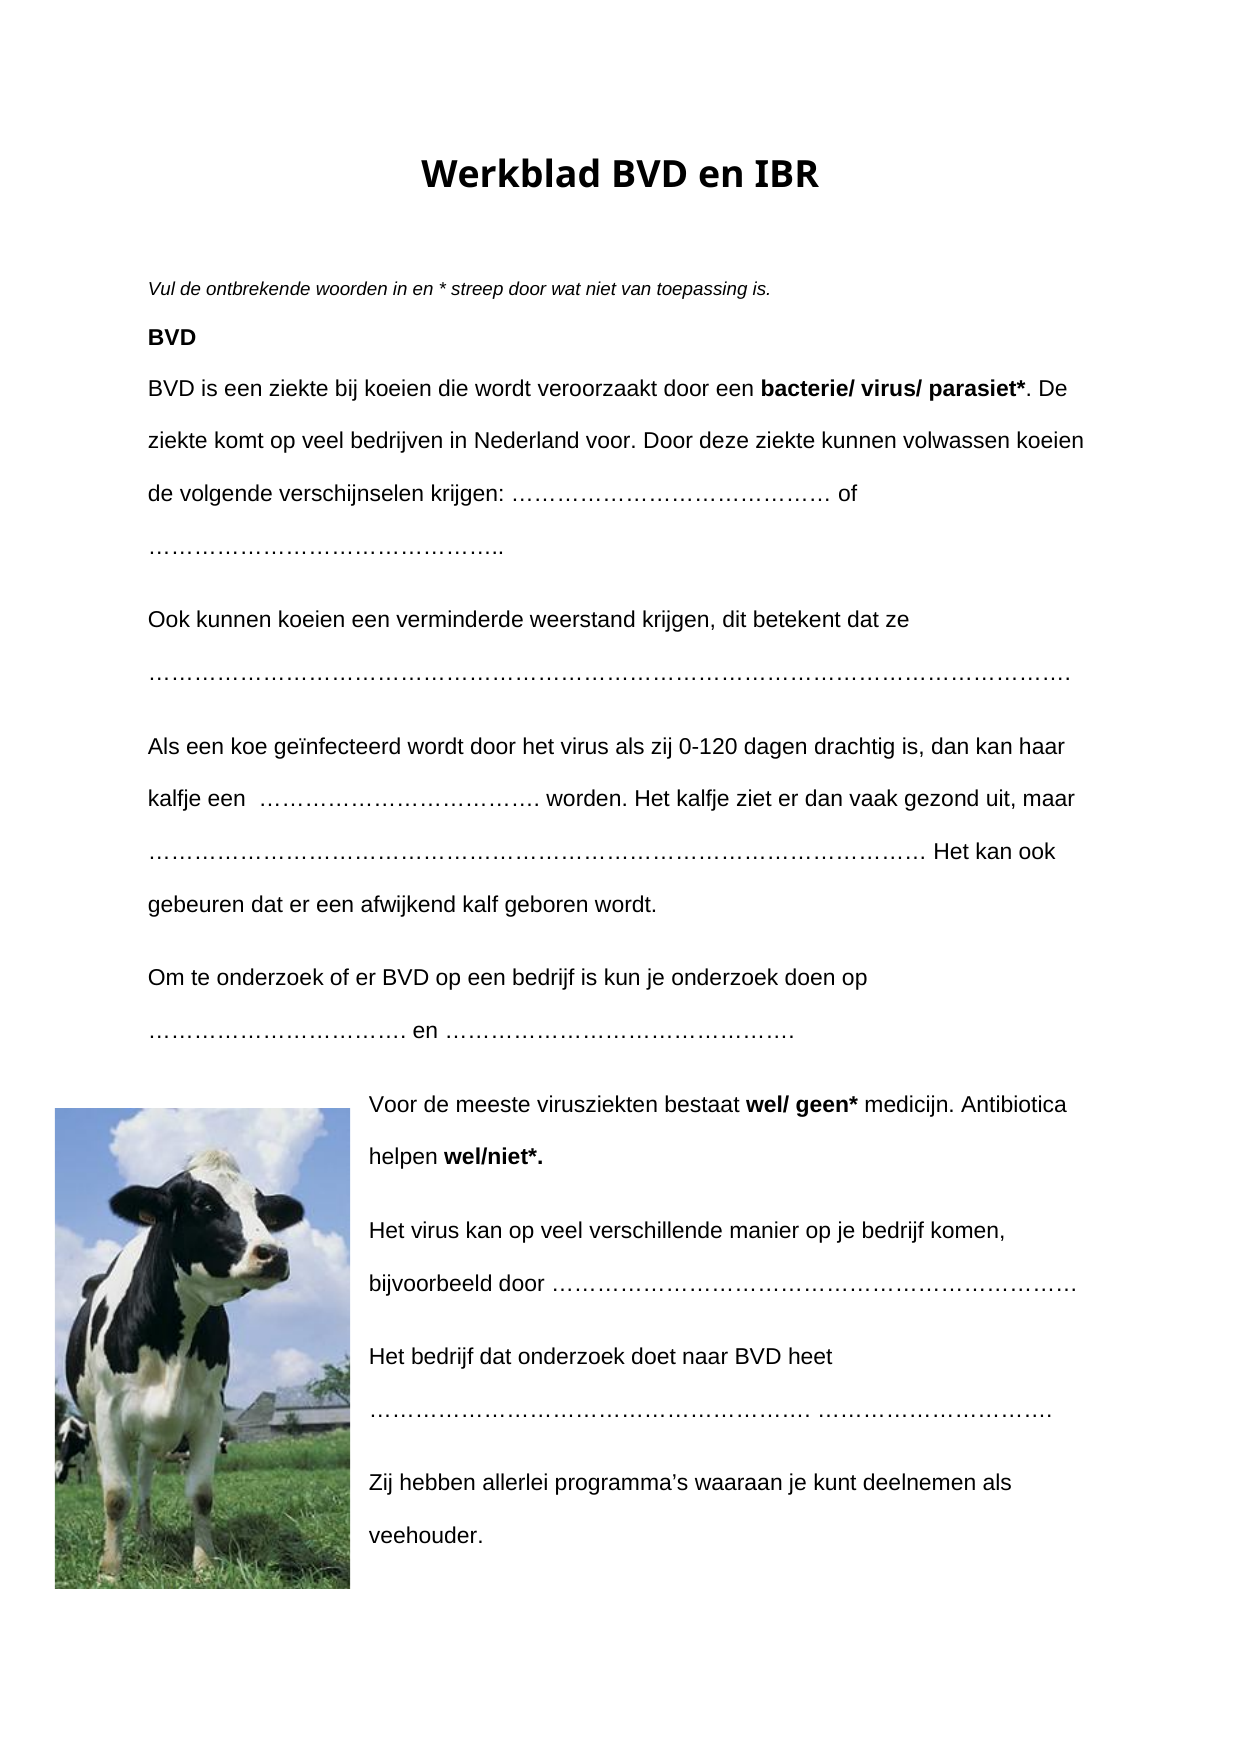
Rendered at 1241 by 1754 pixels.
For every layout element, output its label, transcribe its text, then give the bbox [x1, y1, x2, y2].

text Vul de ontbrekende woorden in en * streep door wat niet van toepassing is. [148, 278, 1093, 300]
text Voor de meeste virusziekten bestaat wel/ geen* medicijn. Antibiotica helpen wel/niet*. [148, 1091, 1093, 1170]
text Als een koe geïnfecteerd wordt door het virus als zij 0-120 dagen drachtig is, dan kan haar kalfje een ………………………………. worden. Het kalfje ziet er dan vaak gezond uit, maar ………………………………………………………………………………………… Het kan ook gebeuren dat er een afwijkend kalf geboren wordt. [148, 733, 1093, 917]
text Het bedrijf dat onderzoek doet naar BVD heet …………………………………………………. …………………………. [350, 1343, 1093, 1422]
text BVD is een ziekte bij koeien die wordt veroorzaakt door een bacterie/ virus/ parasiet*. De ziekte komt op veel bedrijven in Nederland voor. Door deze ziekte kunnen volwassen koeien de volgende verschijnselen krijgen: …………………………………… of ……………………………………….. [148, 375, 1093, 559]
text Het virus kan op veel verschillende manier op je bedrijf komen, bijvoorbeeld door …………………………………………………………… [350, 1217, 1093, 1296]
text Zij hebben allerlei programma’s waaraan je kunt deelnemen als veehouder. [350, 1469, 1093, 1548]
text BVD [148, 324, 1093, 350]
text Werkblad BVD en IBR [148, 148, 1093, 199]
text Om te onderzoek of er BVD op een bedrijf is kun je onderzoek doen op ……………………………. en ………………………………………. [148, 964, 1093, 1043]
text Ook kunnen koeien een verminderde weerstand krijgen, dit betekent dat ze …………………………………………………………………………………………………………. [148, 606, 1093, 686]
picture [54, 1108, 350, 1586]
